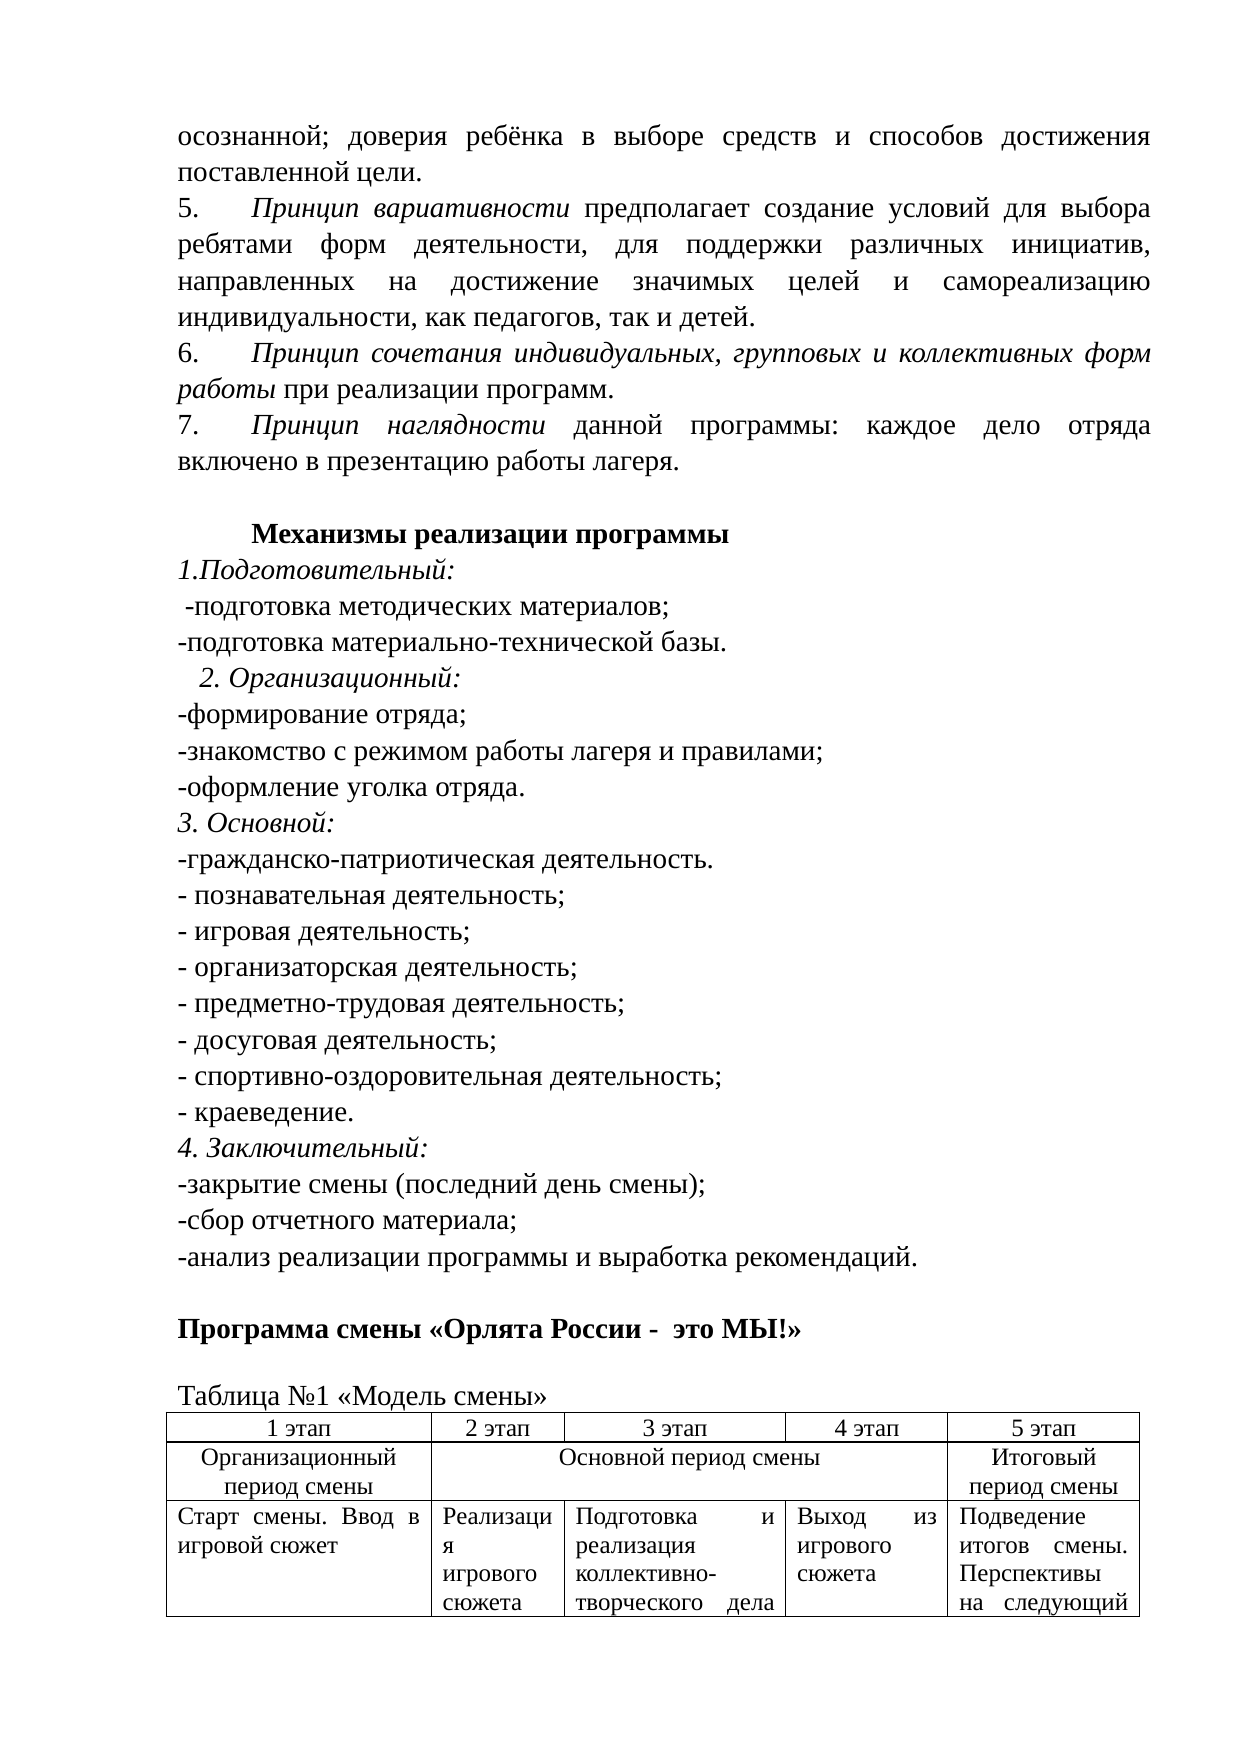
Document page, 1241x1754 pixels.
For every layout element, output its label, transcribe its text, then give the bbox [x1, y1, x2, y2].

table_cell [167, 1501, 431, 1616]
text - игровая деятельность; [177, 913, 1152, 947]
text -оформление уголка отряда. [177, 769, 1152, 802]
text Программа смены «Орлята России - это МЫ!» [177, 1311, 1152, 1344]
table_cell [786, 1501, 947, 1616]
text -подготовка методических материалов; [177, 588, 1152, 622]
text -гражданско-патриотическая деятельность. [177, 841, 1152, 874]
text -сбор отчетного материала; [177, 1202, 1152, 1236]
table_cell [948, 1501, 1139, 1616]
text 4. Заключительный: [177, 1130, 1152, 1164]
text -анализ реализации программы и выработка рекомендаций. [177, 1239, 1152, 1272]
text Механизмы реализации программы [177, 516, 1152, 549]
text - познавательная деятельность; [177, 877, 1152, 911]
text 7. Принцип наглядности данной программы: каждое дело отряда включено в презентацию работы лагеря. [177, 407, 1152, 477]
table_header 2 этап [432, 1413, 564, 1441]
text Таблица №1 «Модель смены» [177, 1378, 1152, 1412]
text 1.Подготовительный: [177, 552, 1152, 585]
text -закрытие смены (последний день смены); [177, 1166, 1152, 1200]
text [177, 118, 1152, 188]
text -формирование отряда; [177, 696, 1152, 730]
text 2. Организационный: [177, 660, 1152, 694]
text - краеведение. [177, 1094, 1152, 1128]
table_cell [565, 1501, 785, 1616]
text - организаторская деятельность; [177, 949, 1152, 983]
table_header 1 этап [167, 1413, 431, 1441]
table_header 4 этап [786, 1413, 947, 1441]
text - спортивно-оздоровительная деятельность; [177, 1058, 1152, 1091]
table_header 5 этап [948, 1413, 1139, 1441]
text -знакомство с режимом работы лагеря и правилами; [177, 733, 1152, 766]
text 5. Принцип вариативности предполагает создание условий для выбора ребятами форм деятельности, для поддержки различных инициатив, направленных на достижение значимых целей и самореализацию индивидуальности, как педагогов, так и детей. [177, 190, 1152, 332]
text - предметно-трудовая деятельность; [177, 986, 1152, 1019]
table_header 3 этап [565, 1413, 785, 1441]
table_cell Организационный период смены [167, 1443, 431, 1500]
table_cell Итоговый период смены [948, 1443, 1139, 1500]
text - досуговая деятельность; [177, 1022, 1152, 1055]
table_cell Основной период смены [432, 1443, 947, 1500]
text 3. Основной: [177, 805, 1152, 838]
text 6. Принцип сочетания индивидуальных, групповых и коллективных форм работы при реализации программ. [177, 335, 1152, 405]
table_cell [432, 1501, 564, 1616]
text -подготовка материально-технической базы. [177, 624, 1152, 658]
